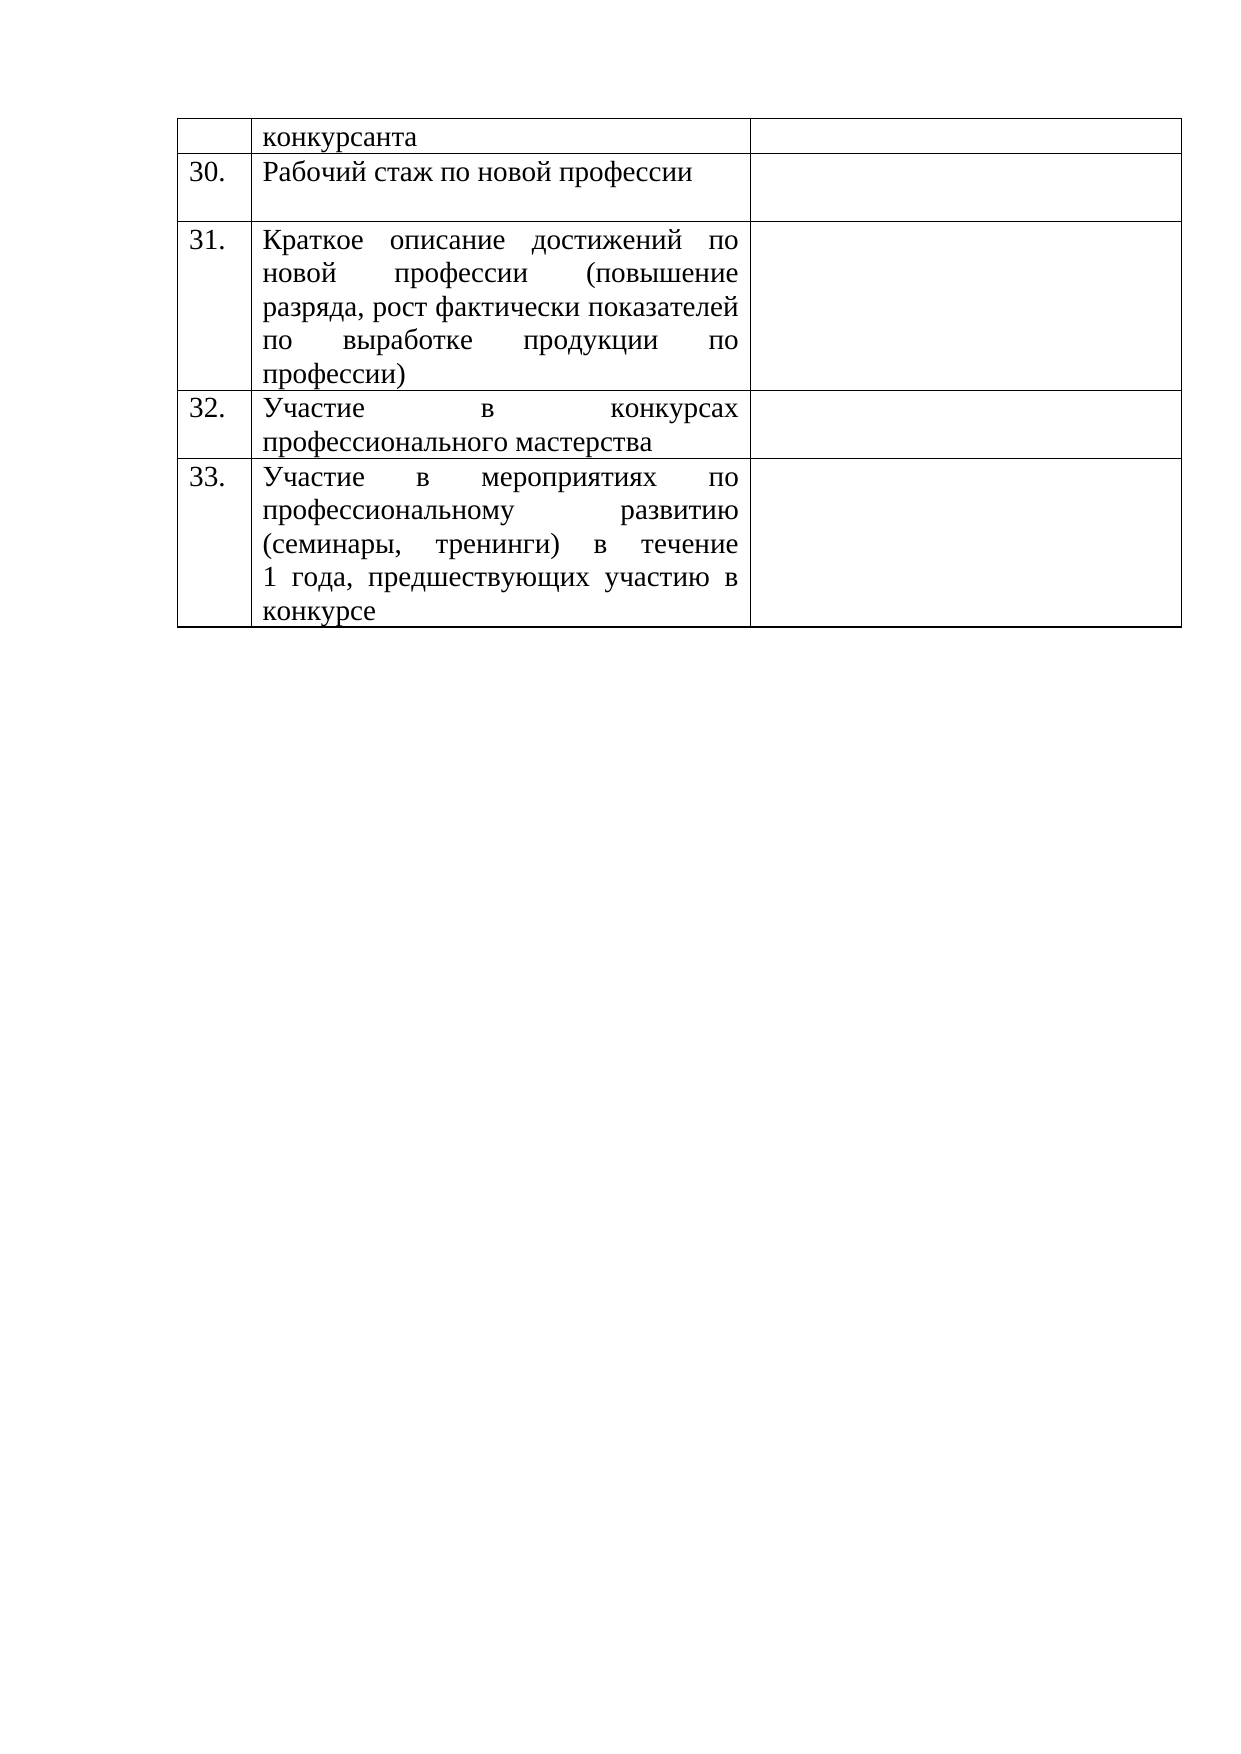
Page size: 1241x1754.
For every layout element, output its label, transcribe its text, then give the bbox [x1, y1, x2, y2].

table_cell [252, 119, 750, 153]
table_cell [751, 119, 1181, 153]
table_cell [751, 154, 1181, 221]
table_cell [751, 222, 1181, 389]
table_cell [751, 459, 1181, 626]
table_cell [178, 222, 251, 389]
table_cell Участие в конкурсах профессионального мастерства [252, 391, 750, 458]
table_cell [178, 391, 251, 458]
table_cell Краткое описание достижений по новой профессии (повышение разряда, рост фактически показателей по выработке продукции по профессии) [252, 222, 750, 389]
table_cell [178, 154, 251, 221]
table_cell [751, 391, 1181, 458]
table_cell Участие в мероприятиях по профессиональному развитию (семинары, тренинги) в течение 1 года, предшествующих участию в конкурсе [252, 459, 750, 626]
table_cell Рабочий стаж по новой профессии [252, 154, 750, 221]
table_cell [178, 119, 251, 153]
table_cell [178, 459, 251, 626]
